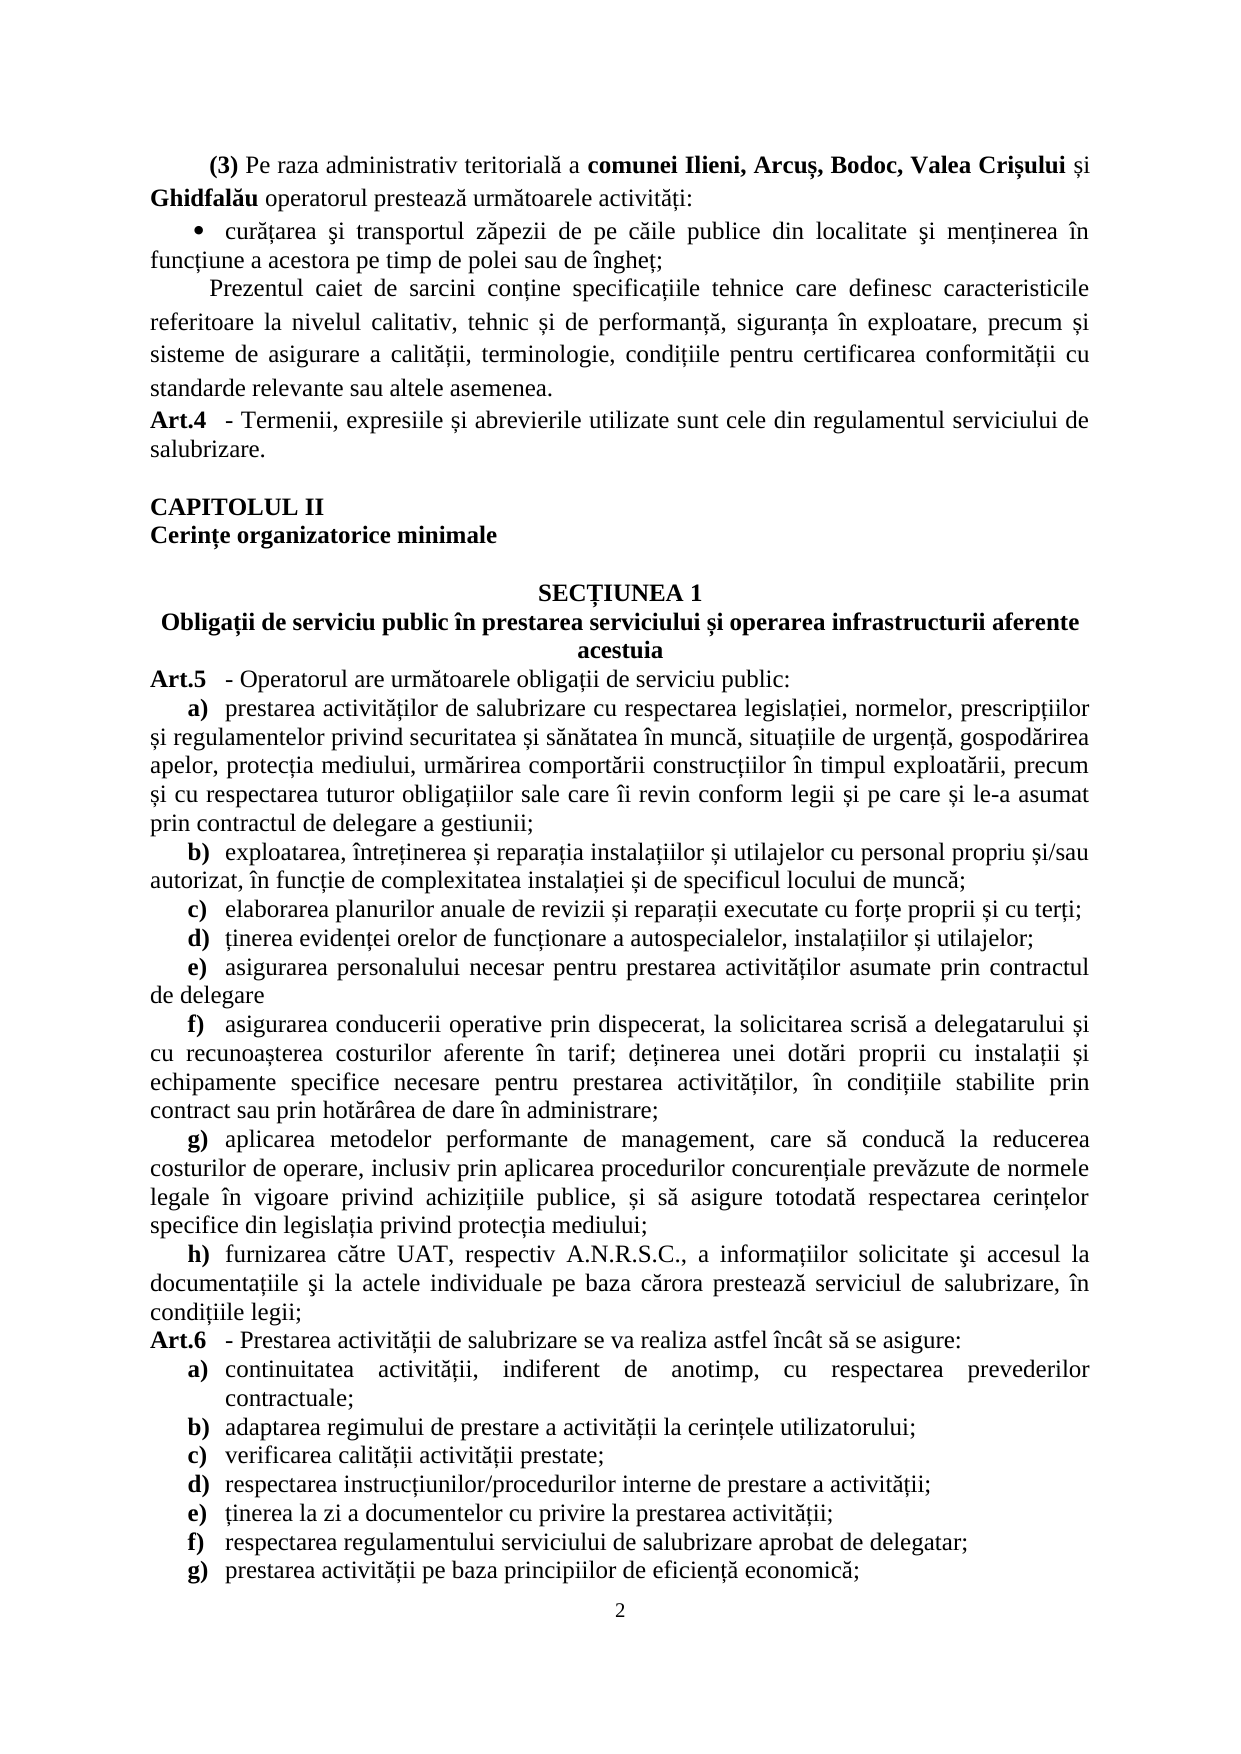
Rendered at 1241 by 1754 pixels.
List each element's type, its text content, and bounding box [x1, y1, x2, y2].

list ținerea evidenței orelor de funcționare a autospecialelor, instalațiilor și utilajelor; [150, 923, 1090, 952]
list aplicarea metodelor performante de management, care să conducă la reducerea costurilor de operare, inclusiv prin aplicarea procedurilor concurențiale prevăzute de normele legale în vigoare privind achizițiile publice, și să asigure totodată respectarea cerințelor specifice din legislația privind protecția mediului; [150, 1124, 1090, 1239]
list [150, 216, 1090, 273]
list respectarea instrucțiunilor/procedurilor interne de prestare a activității; [187, 1469, 1090, 1498]
text Obligații de serviciu public în prestarea serviciului și operarea infrastructurii aferente acestuia [150, 607, 1090, 664]
list adaptarea regimului de prestare a activității la cerințele utilizatorului; [187, 1412, 1090, 1441]
list prestarea activității pe baza principiilor de eficiență economică; [187, 1556, 1090, 1584]
list prestarea activităților de salubrizare cu respectarea legislației, normelor, prescripțiilor și regulamentelor privind securitatea și sănătatea în muncă, situațiile de urgență, gospodărirea apelor, protecția mediului, urmărirea comportării construcțiilor în timpul exploatării, precum și cu respectarea tuturor obligațiilor sale care îi revin conform legii și pe care și le-a asumat prin contractul de delegare a gestiunii; [150, 693, 1090, 837]
list - Termenii, expresiile și abrevierile utilizate sunt cele din regulamentul serviciului de salubrizare. [150, 406, 1090, 463]
text (3) Pe raza administrativ teritorială a comunei Ilieni, Arcuș, Bodoc, Valea Crișului și Ghidfalău operatorul prestează următoarele activități: [150, 150, 1090, 212]
list - Operatorul are următoarele obligații de serviciu public: [150, 664, 1090, 693]
list respectarea regulamentului serviciului de salubrizare aprobat de delegatar; [187, 1527, 1090, 1556]
list - Prestarea activității de salubrizare se va realiza astfel încât să se asigure: [150, 1326, 1090, 1354]
text Cerințe organizatorice minimale [150, 521, 1090, 549]
list ținerea la zi a documentelor cu privire la prestarea activității; [187, 1498, 1090, 1527]
list exploatarea, întreținerea și reparația instalațiilor și utilajelor cu personal propriu și/sau autorizat, în funcție de complexitatea instalației și de specificul locului de muncă; [150, 837, 1090, 894]
list continuitatea activității, indiferent de anotimp, cu respectarea prevederilor contractuale; [187, 1354, 1090, 1412]
list asigurarea personalului necesar pentru prestarea activităților asumate prin contractul de delegare [150, 952, 1090, 1009]
text Prezentul caiet de sarcini conține specificațiile tehnice care definesc caracteristicile referitoare la nivelul calitativ, tehnic și de performanță, siguranța în exploatare, precum și sisteme de asigurare a calității, terminologie, condițiile pentru certificarea conformității cu standarde relevante sau altele asemenea. [150, 273, 1090, 401]
text SECȚIUNEA 1 [150, 578, 1090, 607]
list verificarea calității activității prestate; [187, 1441, 1090, 1469]
list asigurarea conducerii operative prin dispecerat, la solicitarea scrisă a delegatarului și cu recunoașterea costurilor aferente în tarif; deținerea unei dotări proprii cu instalații și echipamente specifice necesare pentru prestarea activităților, în condițiile stabilite prin contract sau prin hotărârea de dare în administrare; [150, 1009, 1090, 1124]
list elaborarea planurilor anuale de revizii și reparații executate cu forțe proprii și cu terți; [150, 894, 1090, 923]
list furnizarea către UAT, respectiv A.N.R.S.C., a informațiilor solicitate şi accesul la documentațiile şi la actele individuale pe baza cărora prestează serviciul de salubrizare, în condițiile legii; [150, 1239, 1090, 1326]
text CAPITOLUL II [150, 492, 1090, 521]
